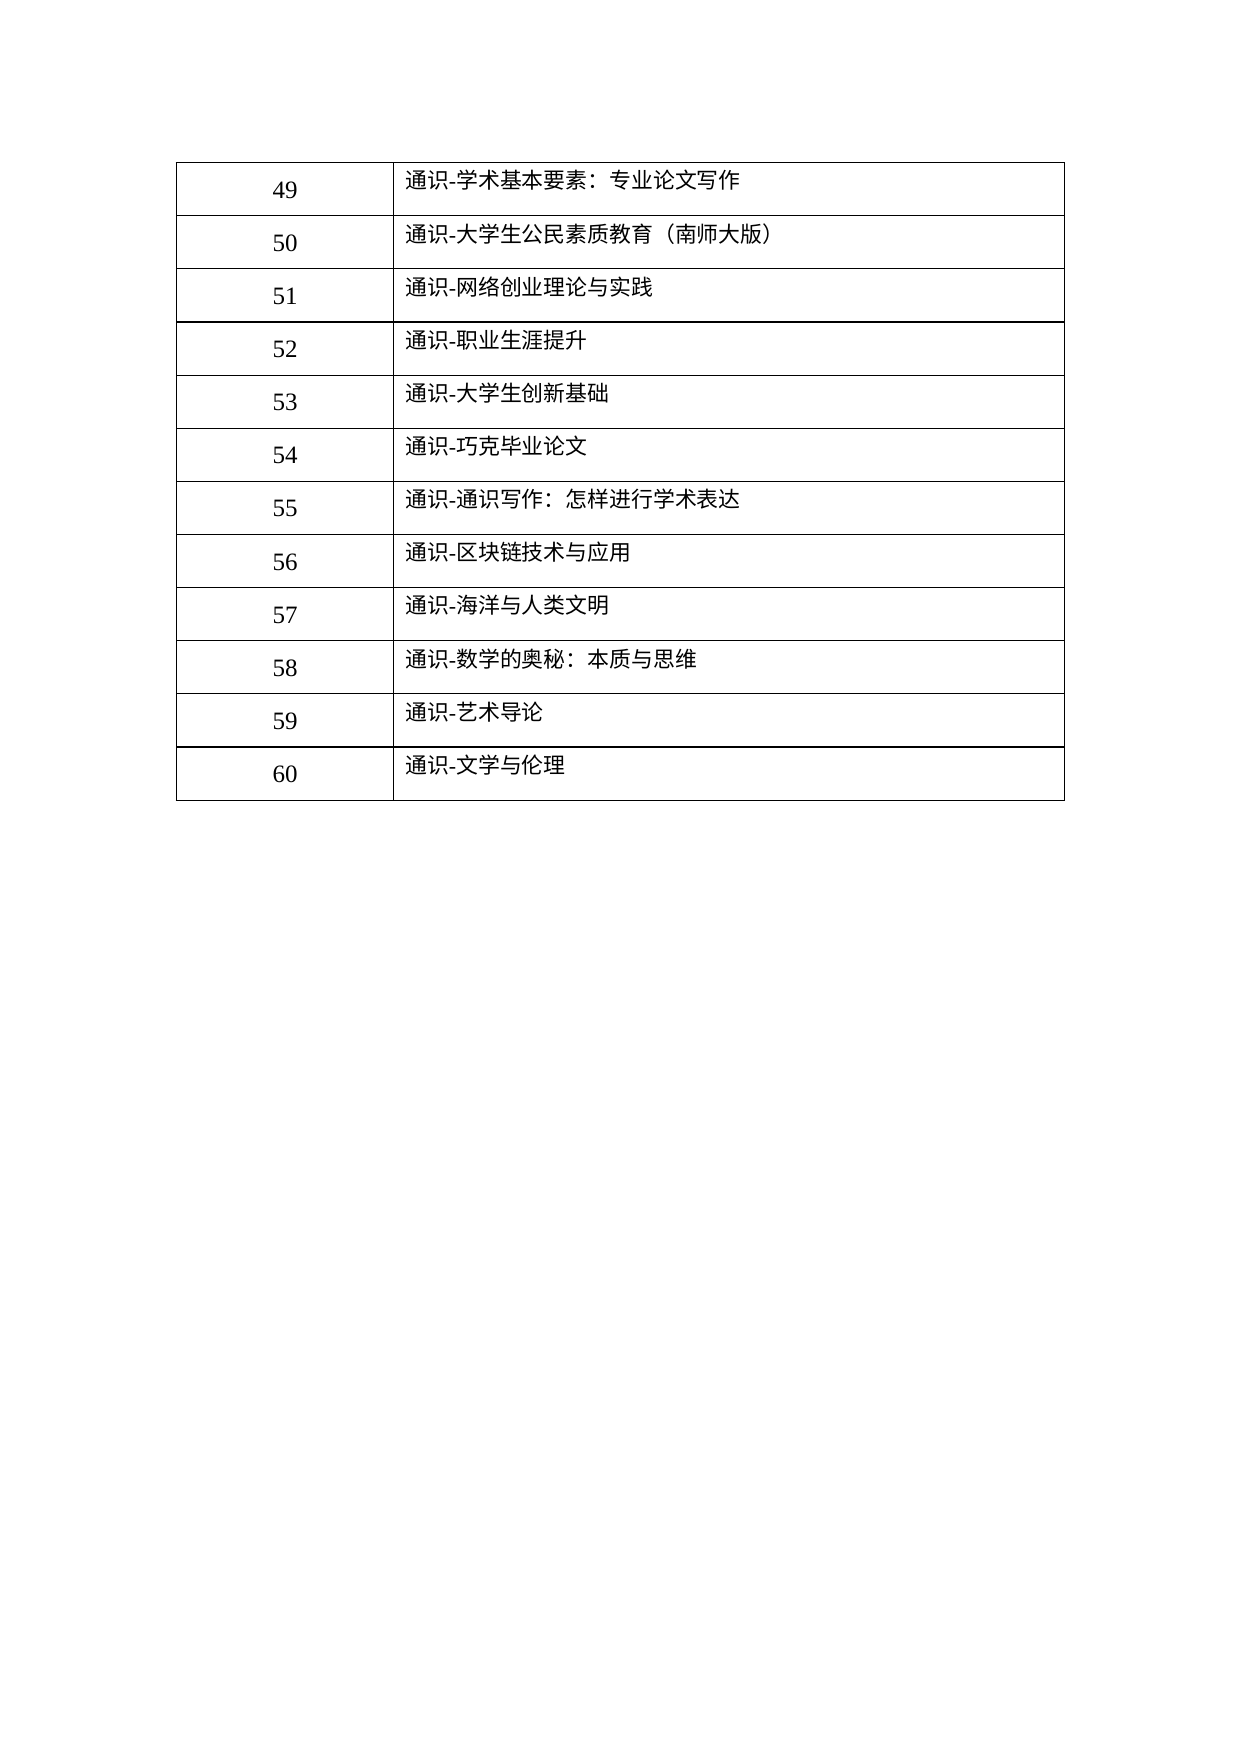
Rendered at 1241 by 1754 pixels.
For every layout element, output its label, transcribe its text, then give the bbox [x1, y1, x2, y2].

table_cell 通识-职业生涯提升 [394, 323, 1064, 374]
table_cell 通识-海洋与人类文明 [394, 588, 1064, 640]
table_cell 通识-数学的奥秘：本质与思维 [394, 641, 1064, 693]
table_cell 通识-通识写作：怎样进行学术表达 [394, 482, 1064, 534]
table_cell 通识-网络创业理论与实践 [394, 269, 1064, 321]
table_cell 通识-文学与伦理 [394, 748, 1064, 799]
table_cell 52 [177, 323, 393, 374]
table_cell 通识-艺术导论 [394, 694, 1064, 746]
table_cell 54 [177, 429, 393, 481]
table_cell 50 [177, 216, 393, 268]
table_cell 59 [177, 694, 393, 746]
table_cell 57 [177, 588, 393, 640]
table_cell 通识-巧克毕业论文 [394, 429, 1064, 481]
table_cell 55 [177, 482, 393, 534]
table_cell 通识-大学生创新基础 [394, 376, 1064, 428]
table_cell 通识-大学生公民素质教育（南师大版） [394, 216, 1064, 268]
table_cell 56 [177, 535, 393, 587]
table_cell 53 [177, 376, 393, 428]
table_cell 49 [177, 163, 393, 215]
table_cell 60 [177, 748, 393, 799]
table_cell 通识-学术基本要素：专业论文写作 [394, 163, 1064, 215]
table_cell 58 [177, 641, 393, 693]
table_cell 51 [177, 269, 393, 321]
table_cell 通识-区块链技术与应用 [394, 535, 1064, 587]
